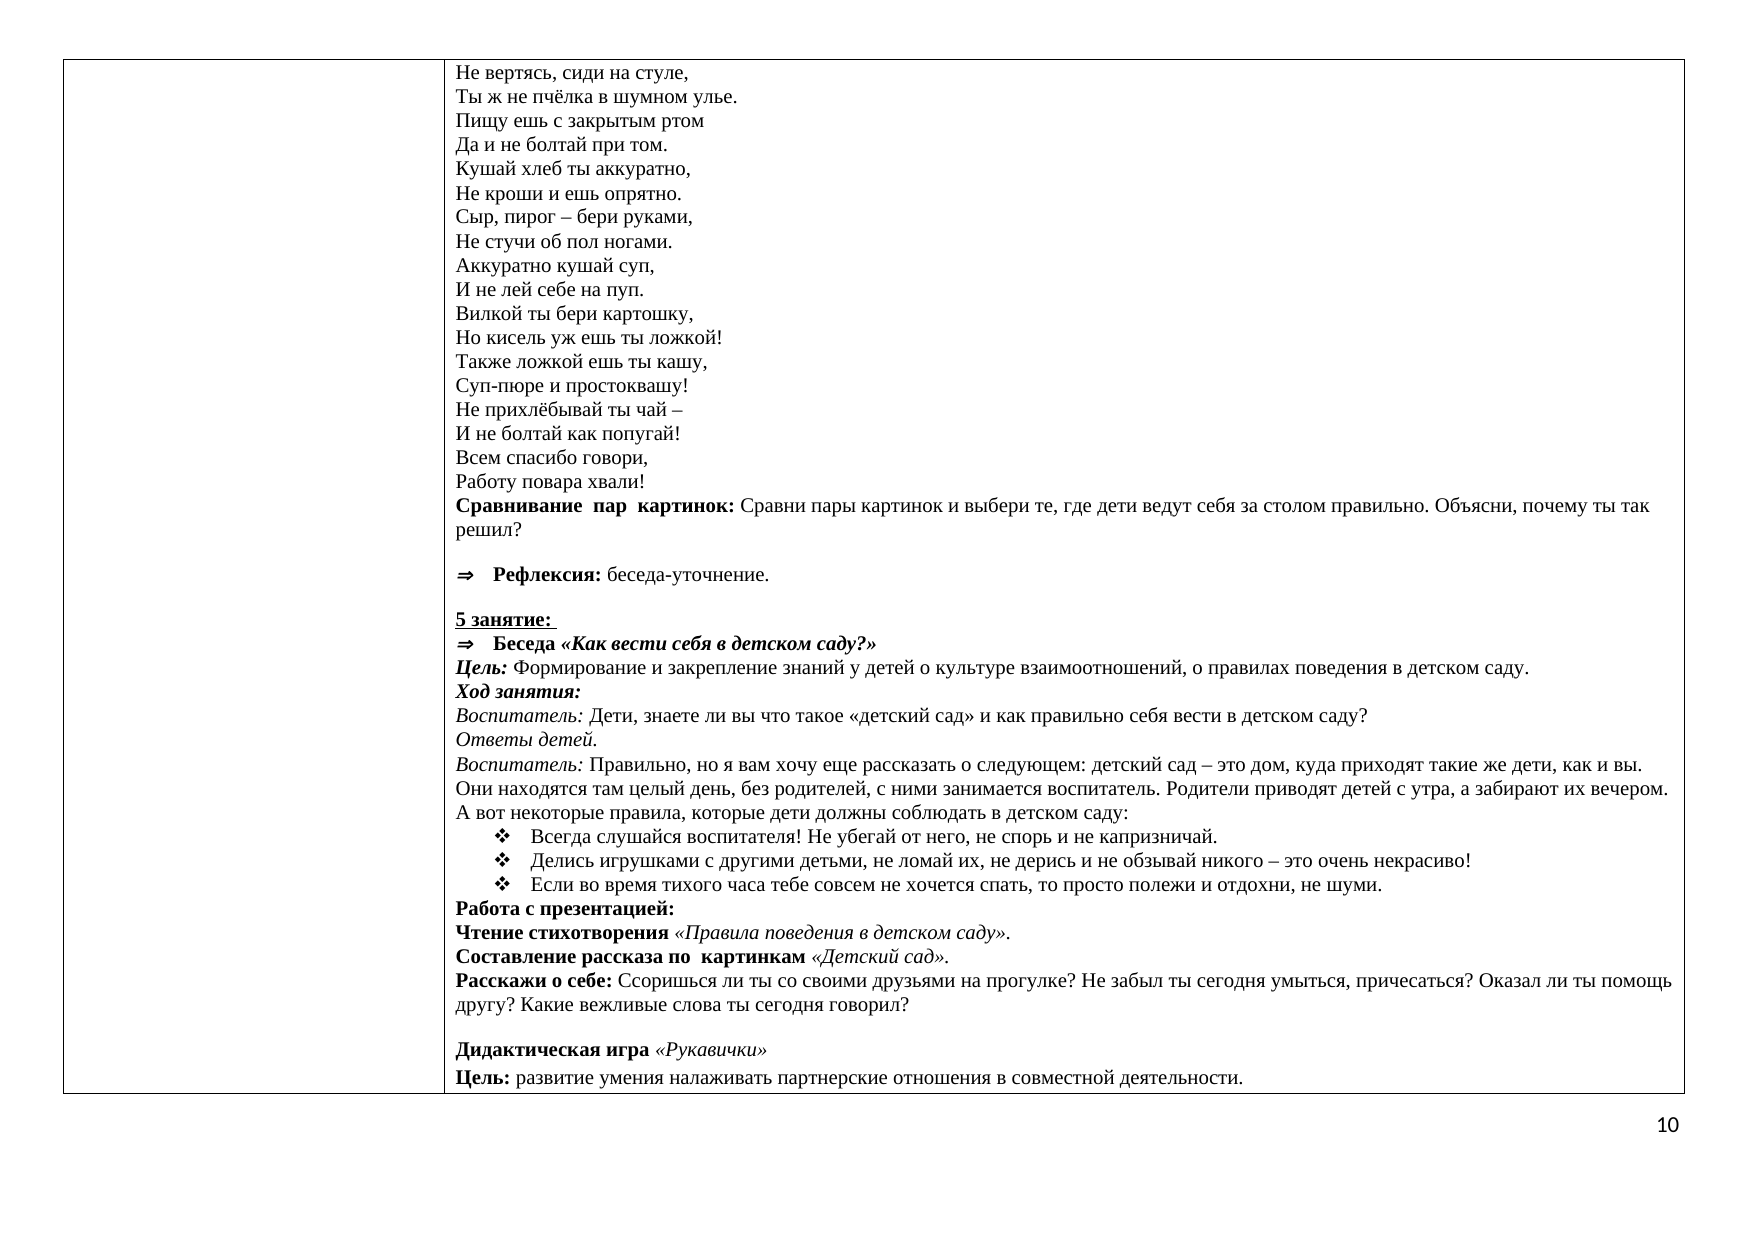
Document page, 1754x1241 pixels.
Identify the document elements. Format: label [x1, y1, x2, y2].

table_cell [445, 60, 1684, 1093]
table_cell [64, 60, 444, 1093]
